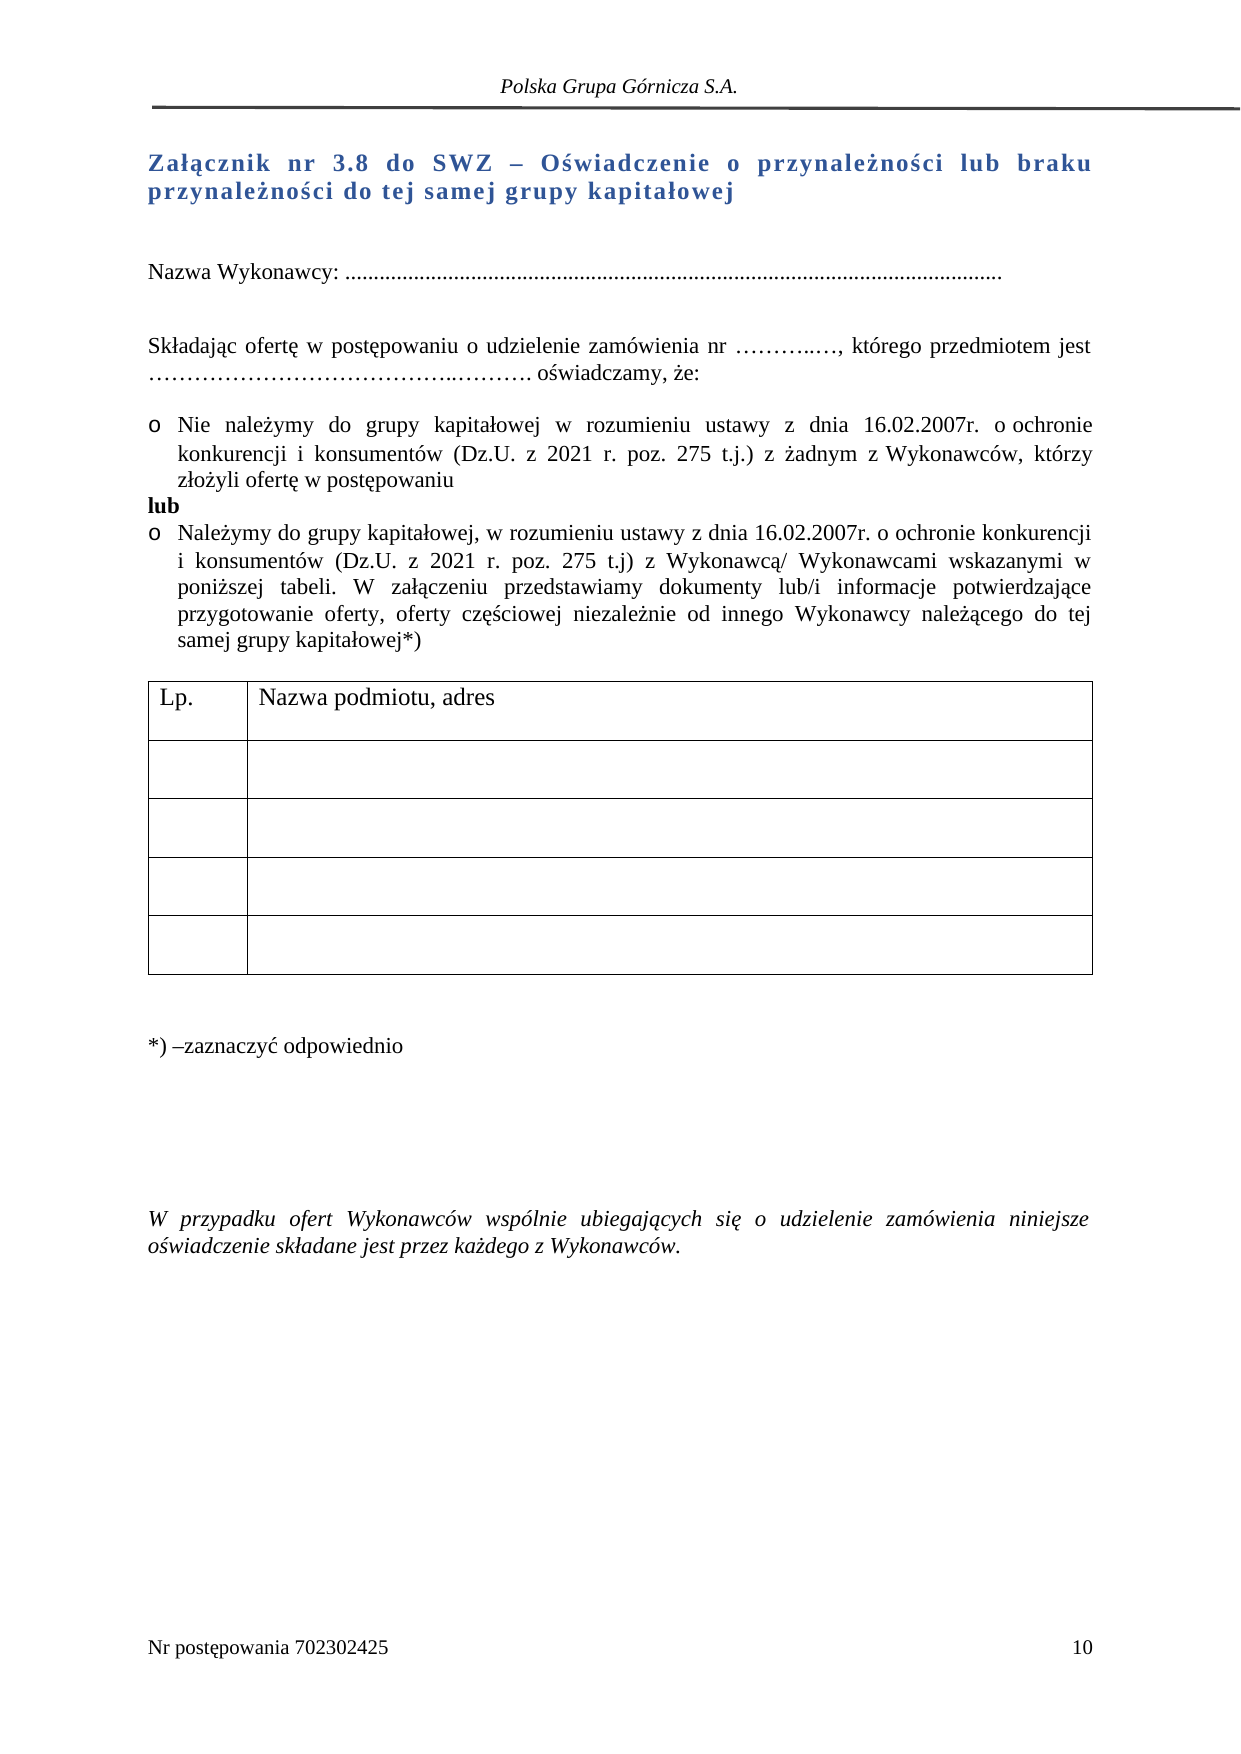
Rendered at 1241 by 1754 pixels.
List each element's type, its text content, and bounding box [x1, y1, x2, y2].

table_header Lp. [149, 682, 247, 739]
table_cell [248, 741, 1092, 798]
table_cell [149, 799, 247, 857]
table_cell [248, 799, 1092, 857]
table_cell [149, 858, 247, 915]
text *) –zaznaczyć odpowiednio [148, 1032, 1093, 1059]
text Składając ofertę w postępowaniu o udzielenie zamówienia nr ………..…, którego przedmiotem jest …………………………………..………. oświadczamy, że: [148, 332, 1093, 385]
table_cell [248, 858, 1092, 915]
table_cell [248, 916, 1092, 974]
text Załącznik nr 3.8 do SWZ – Oświadczenie o przynależności lub braku przynależności do tej samej grupy kapitałowej [148, 148, 1093, 205]
table_header Nazwa podmiotu, adres [248, 682, 1092, 739]
text lub [148, 492, 1093, 519]
list Należymy do grupy kapitałowej, w rozumieniu ustawy z dnia 16.02.2007r. o ochronie konkurencji i konsumentów (Dz.U. z 2021 r. poz. 275 t.j) z Wykonawcą/ Wykonawcami wskazanymi w poniższej tabeli. W załączeniu przedstawiamy dokumenty lub/i informacje potwierdzające przygotowanie oferty, oferty częściowej niezależnie od innego Wykonawcy należącego do tej samej grupy kapitałowej*) [148, 519, 1093, 652]
text W przypadku ofert Wykonawców wspólnie ubiegających się o udzielenie zamówienia niniejsze oświadczenie składane jest przez każdego z Wykonawców. [148, 1205, 1093, 1258]
list Nie należymy do grupy kapitałowej w rozumieniu ustawy z dnia 16.02.2007r. o ochronie konkurencji i konsumentów (Dz.U. z 2021 r. poz. 275 t.j.) z żadnym z Wykonawców, którzy złożyli ofertę w postępowaniu [148, 411, 1093, 492]
text Nazwa Wykonawcy: ................................................................................................................... [148, 258, 1093, 284]
table_cell [149, 741, 247, 798]
table_cell [149, 916, 247, 974]
